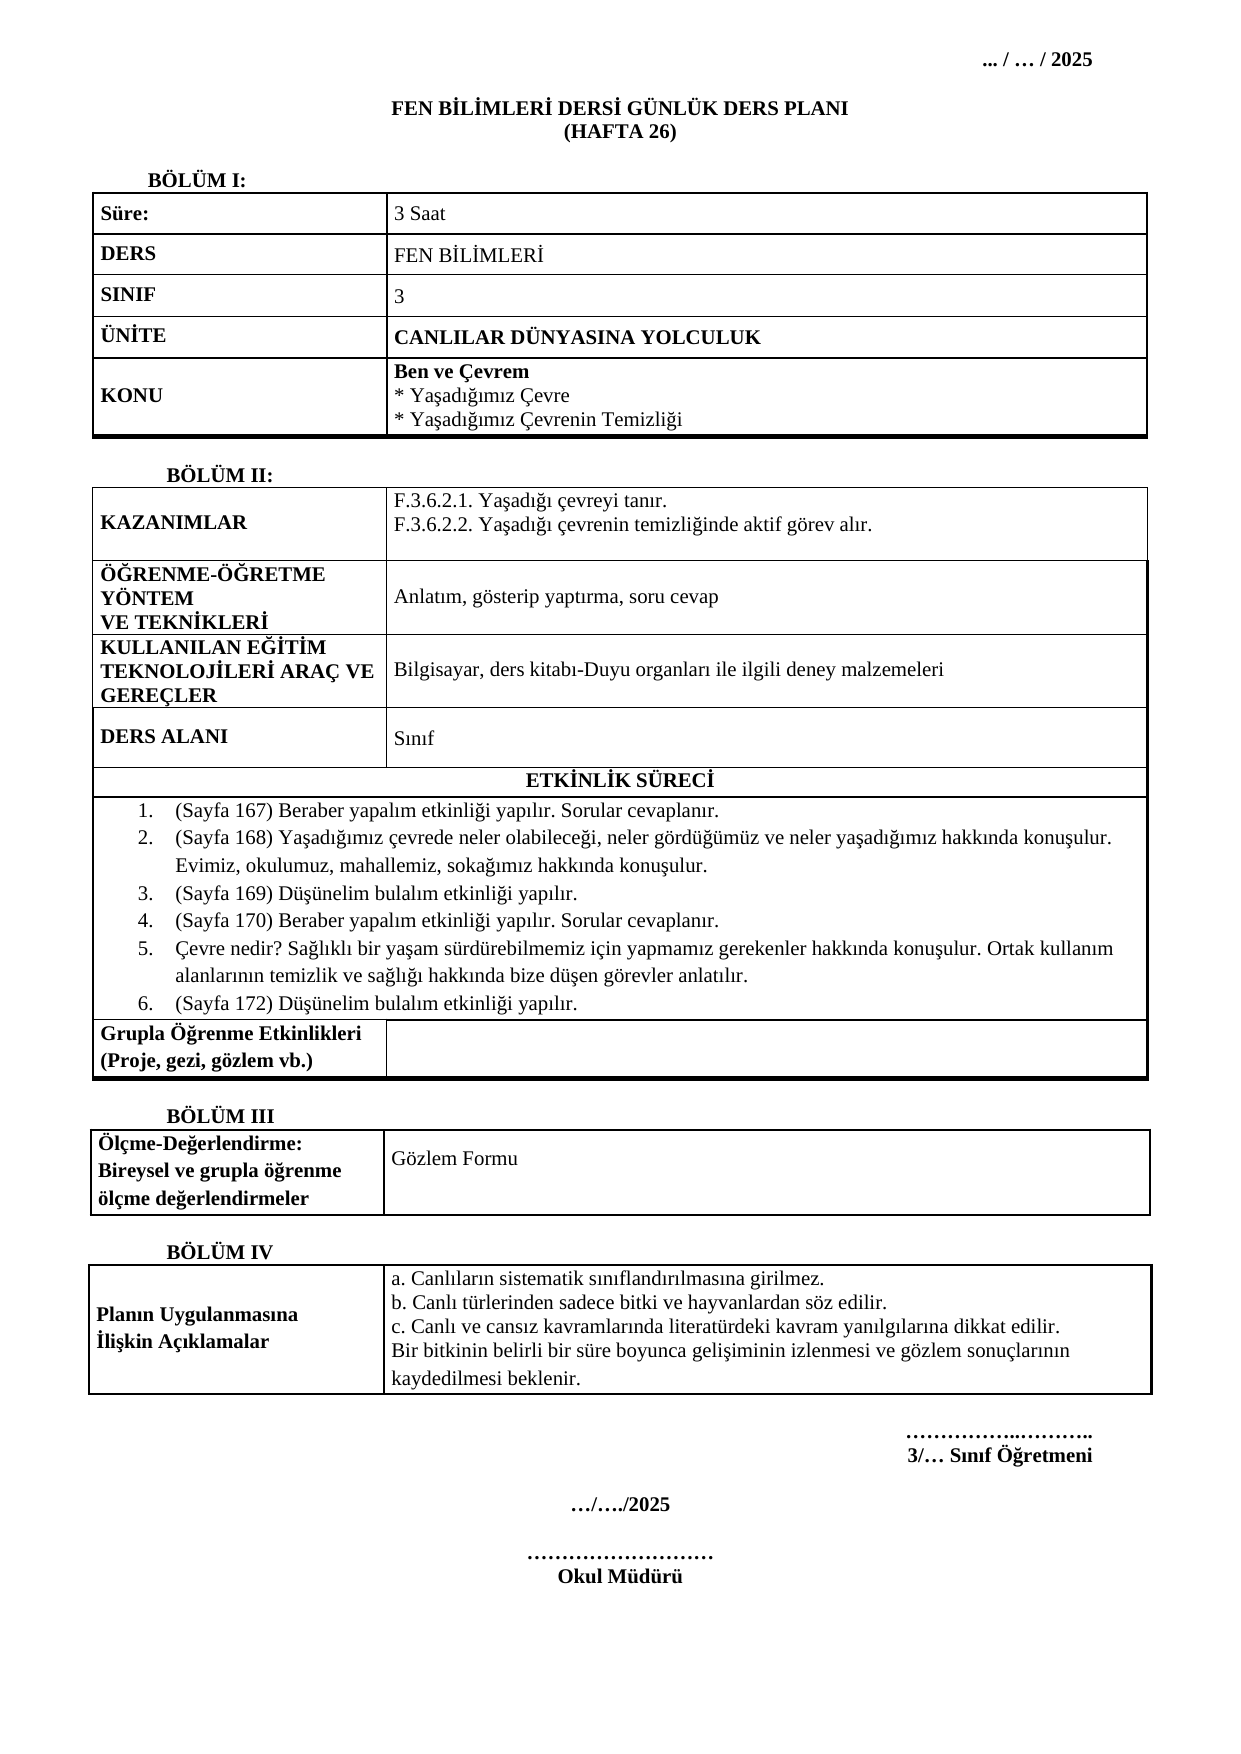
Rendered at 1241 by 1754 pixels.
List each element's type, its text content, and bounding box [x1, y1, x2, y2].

text Okul Müdürü [148, 1564, 1092, 1588]
table_header a. Canlıların sistematik sınıflandırılmasına girilmez. b. Canlı türlerinden sadece bitki ve hayvanlardan söz edilir. c. Canlı ve cansız kavramlarında literatürdeki kavram yanılgılarına dikkat edilir. Bir bitkinin belirli bir süre boyunca gelişiminin izlenmesi ve gözlem sonuçlarının kaydedilmesi beklenir. [385, 1266, 1150, 1393]
table_cell Sınıf [387, 708, 1146, 766]
text ... / … / 2025 [148, 47, 1092, 71]
text (HAFTA 26) [148, 119, 1092, 143]
table_cell SINIF [94, 275, 386, 316]
table_header Planın Uygulanmasına İlişkin Açıklamalar [90, 1266, 383, 1393]
table_cell CANLILAR DÜNYASINA YOLCULUK [388, 317, 1146, 357]
table_header F.3.6.2.1. Yaşadığı çevreyi tanır. F.3.6.2.2. Yaşadığı çevrenin temizliğinde aktif görev alır. [387, 488, 1147, 560]
text 3/… Sınıf Öğretmeni [148, 1443, 1092, 1467]
text ……………………… [148, 1539, 1092, 1564]
table_header Süre: [94, 194, 386, 233]
table_cell Ben ve Çevrem * Yaşadığımız Çevre * Yaşadığımız Çevrenin Temizliği [388, 359, 1146, 434]
table_cell Anlatım, gösterip yaptırma, soru cevap [387, 561, 1146, 634]
text ……………..……….. [148, 1419, 1092, 1443]
subtitle BÖLÜM III [148, 1104, 1092, 1128]
table_cell Grupla Öğrenme Etkinlikleri (Proje, gezi, gözlem vb.) [94, 1020, 386, 1076]
table_header Gözlem Formu [385, 1131, 1149, 1213]
table_cell [387, 1021, 1146, 1076]
table_cell KULLANILAN EĞİTİM TEKNOLOJİLERİ ARAÇ VE GEREÇLER [93, 635, 386, 707]
text FEN BİLİMLERİ DERSİ GÜNLÜK DERS PLANI [148, 95, 1092, 119]
text …/…./2025 [148, 1491, 1092, 1516]
table_cell (Sayfa 167) Beraber yapalım etkinliği yapılır. Sorular cevaplanır. (Sayfa 168) Yaşadığımız çevrede neler olabileceği, neler gördüğümüz ve neler yaşadığımız hakkında konuşulur. Evimiz, okulumuz, mahallemiz, sokağımız hakkında konuşulur. (Sayfa 169) Düşünelim bulalım etkinliği yapılır. (Sayfa 170) Beraber yapalım etkinliği yapılır. Sorular cevaplanır. Çevre nedir? Sağlıklı bir yaşam sürdürebilmemiz için yapmamız gerekenler hakkında konuşulur. Ortak kullanım alanlarının temizlik ve sağlığı hakkında bize düşen görevler anlatılır. (Sayfa 172) Düşünelim bulalım etkinliği yapılır. [94, 798, 1146, 1018]
subtitle BÖLÜM IV [148, 1239, 1092, 1264]
table_cell KONU [94, 359, 386, 434]
table_header Ölçme-Değerlendirme: Bireysel ve grupla öğrenme ölçme değerlendirmeler [92, 1131, 383, 1213]
table_cell ÜNİTE [94, 317, 386, 357]
text BÖLÜM I: [148, 168, 1092, 192]
table_cell DERS ALANI [94, 708, 386, 766]
table_cell Bilgisayar, ders kitabı-Duyu organları ile ilgili deney malzemeleri [387, 635, 1146, 707]
table_header 3 Saat [388, 194, 1146, 233]
table_header KAZANIMLAR [93, 488, 386, 560]
table_cell ÖĞRENME-ÖĞRETME YÖNTEM VE TEKNİKLERİ [93, 561, 386, 634]
table_cell DERS [94, 235, 386, 274]
text BÖLÜM II: [148, 463, 1092, 487]
table_cell 3 [388, 275, 1146, 316]
table_cell FEN BİLİMLERİ [388, 235, 1146, 274]
table_cell ETKİNLİK SÜRECİ [94, 768, 1146, 796]
